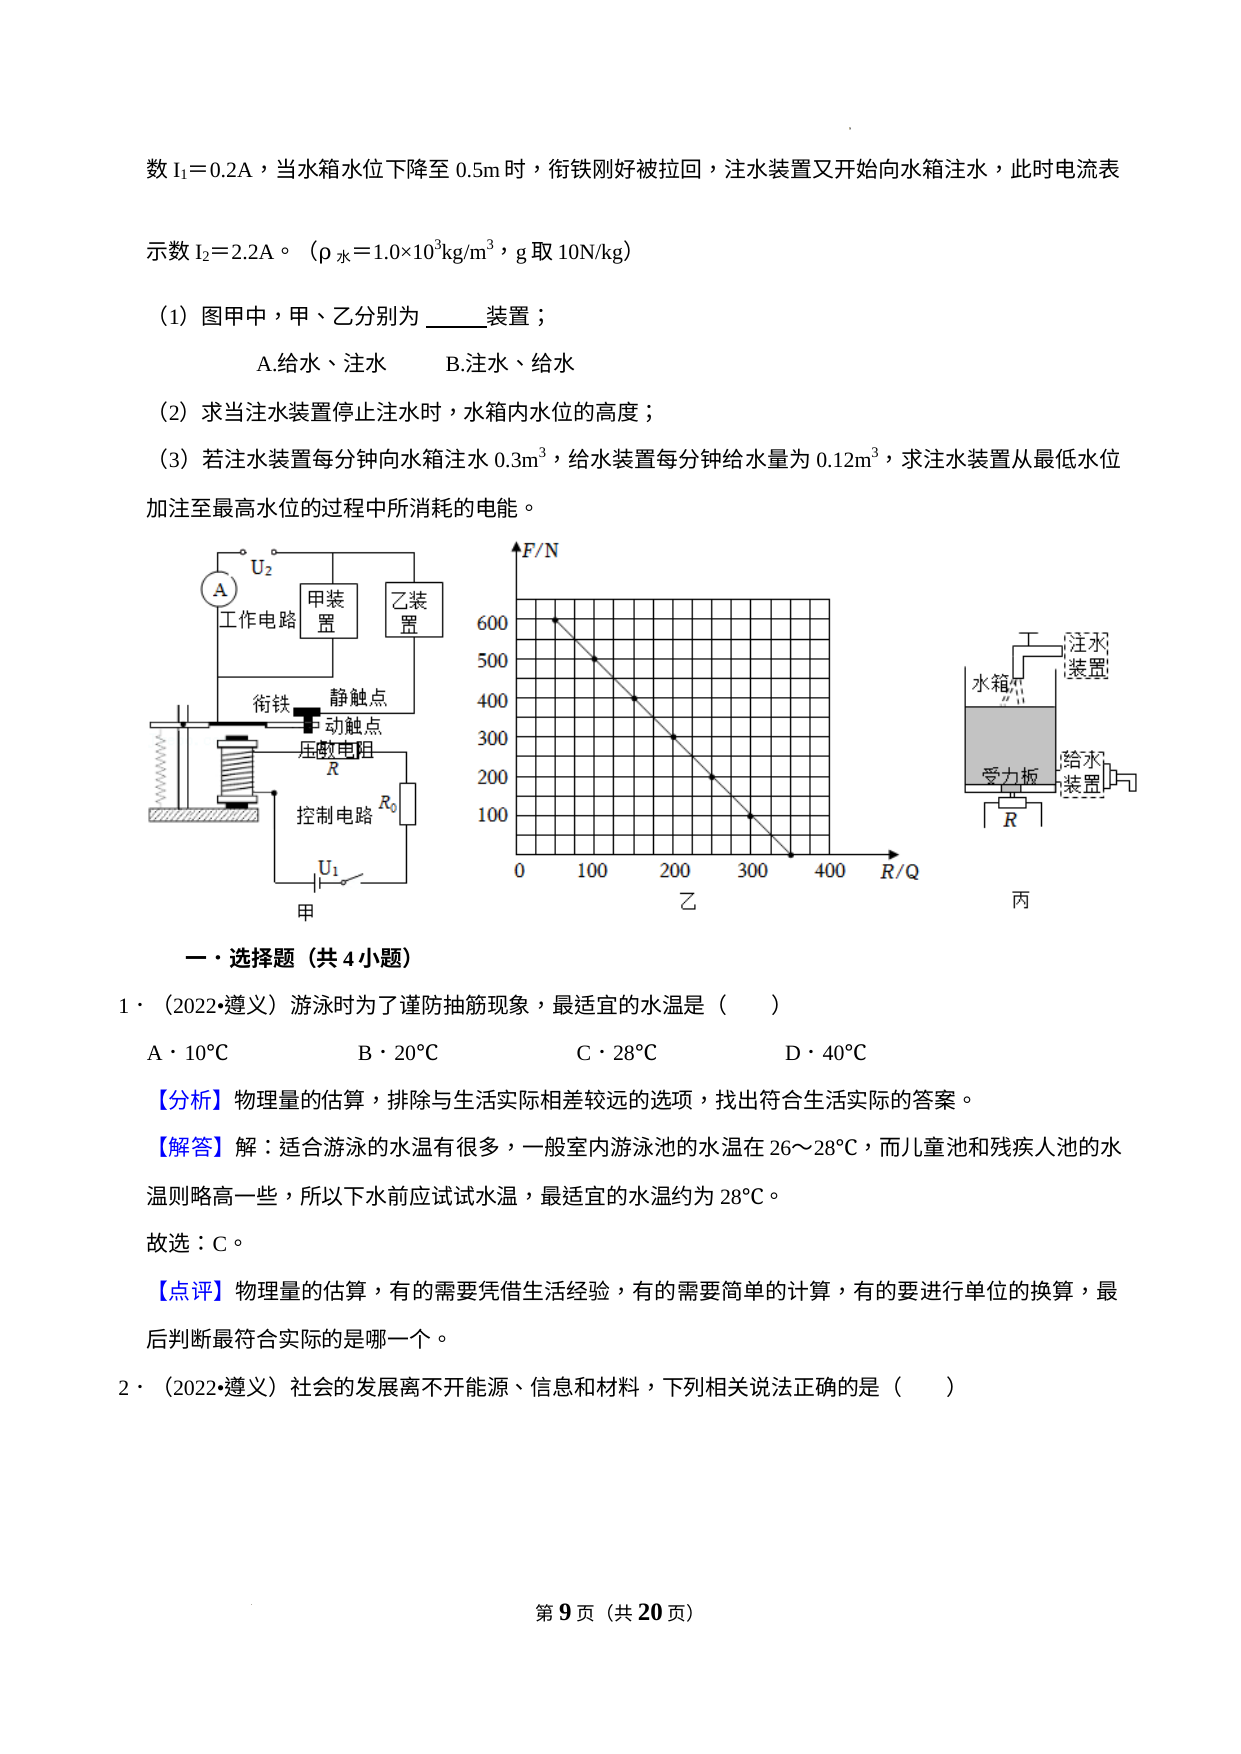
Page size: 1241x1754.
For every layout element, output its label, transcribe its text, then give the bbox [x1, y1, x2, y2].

text （2）求当注水装置停止注水时，水箱内水位的高度； [147, 395, 1122, 428]
text （1）图甲中，甲、乙分别为 装置； [147, 299, 1122, 332]
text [118, 152, 1122, 282]
text 【解答】解：适合游泳的水温有很多，一般室内游泳池的水温在26～28℃，而儿童池和残疾人池的水温则略高一些，所以下水前应试试水温，最适宜的水温约为28℃。 [147, 1131, 1122, 1212]
text 故选：C。 [147, 1227, 1122, 1259]
text 声明：试题解析著作权属菁优网所有，未经书面同意，不得复制发布日期：2022/9/1 9:59:02；用户：袁世维；邮箱：18786233588；学号：21688539一．选择题（共4小题） [118, 941, 1122, 974]
text （3）若注水装置每分钟向水箱注水0.3m3，给水装置每分钟给水量为0.12m3，求注水装置从最低水位加注至最高水位的过程中所消耗的电能。 [147, 442, 1122, 524]
text 2．（2022•遵义）社会的发展离不开能源、信息和材料，下列相关说法正确的是（ ） [118, 1371, 1122, 1403]
text 【分析】物理量的估算，排除与生活实际相差较远的选项，找出符合生活实际的答案。 [147, 1083, 1122, 1116]
picture [146, 538, 1138, 924]
text A．10℃ B．20℃ C．28℃ D．40℃ [118, 1036, 1122, 1068]
text 【点评】物理量的估算，有的需要凭借生活经验，有的需要简单的计算，有的要进行单位的换算，最后判断最符合实际的是哪一个。 [147, 1274, 1122, 1356]
text A.给水、注水 B.注水、给水 [147, 347, 1122, 379]
text 1．（2022•遵义）游泳时为了谨防抽筋现象，最适宜的水温是（ ） [118, 989, 1122, 1021]
